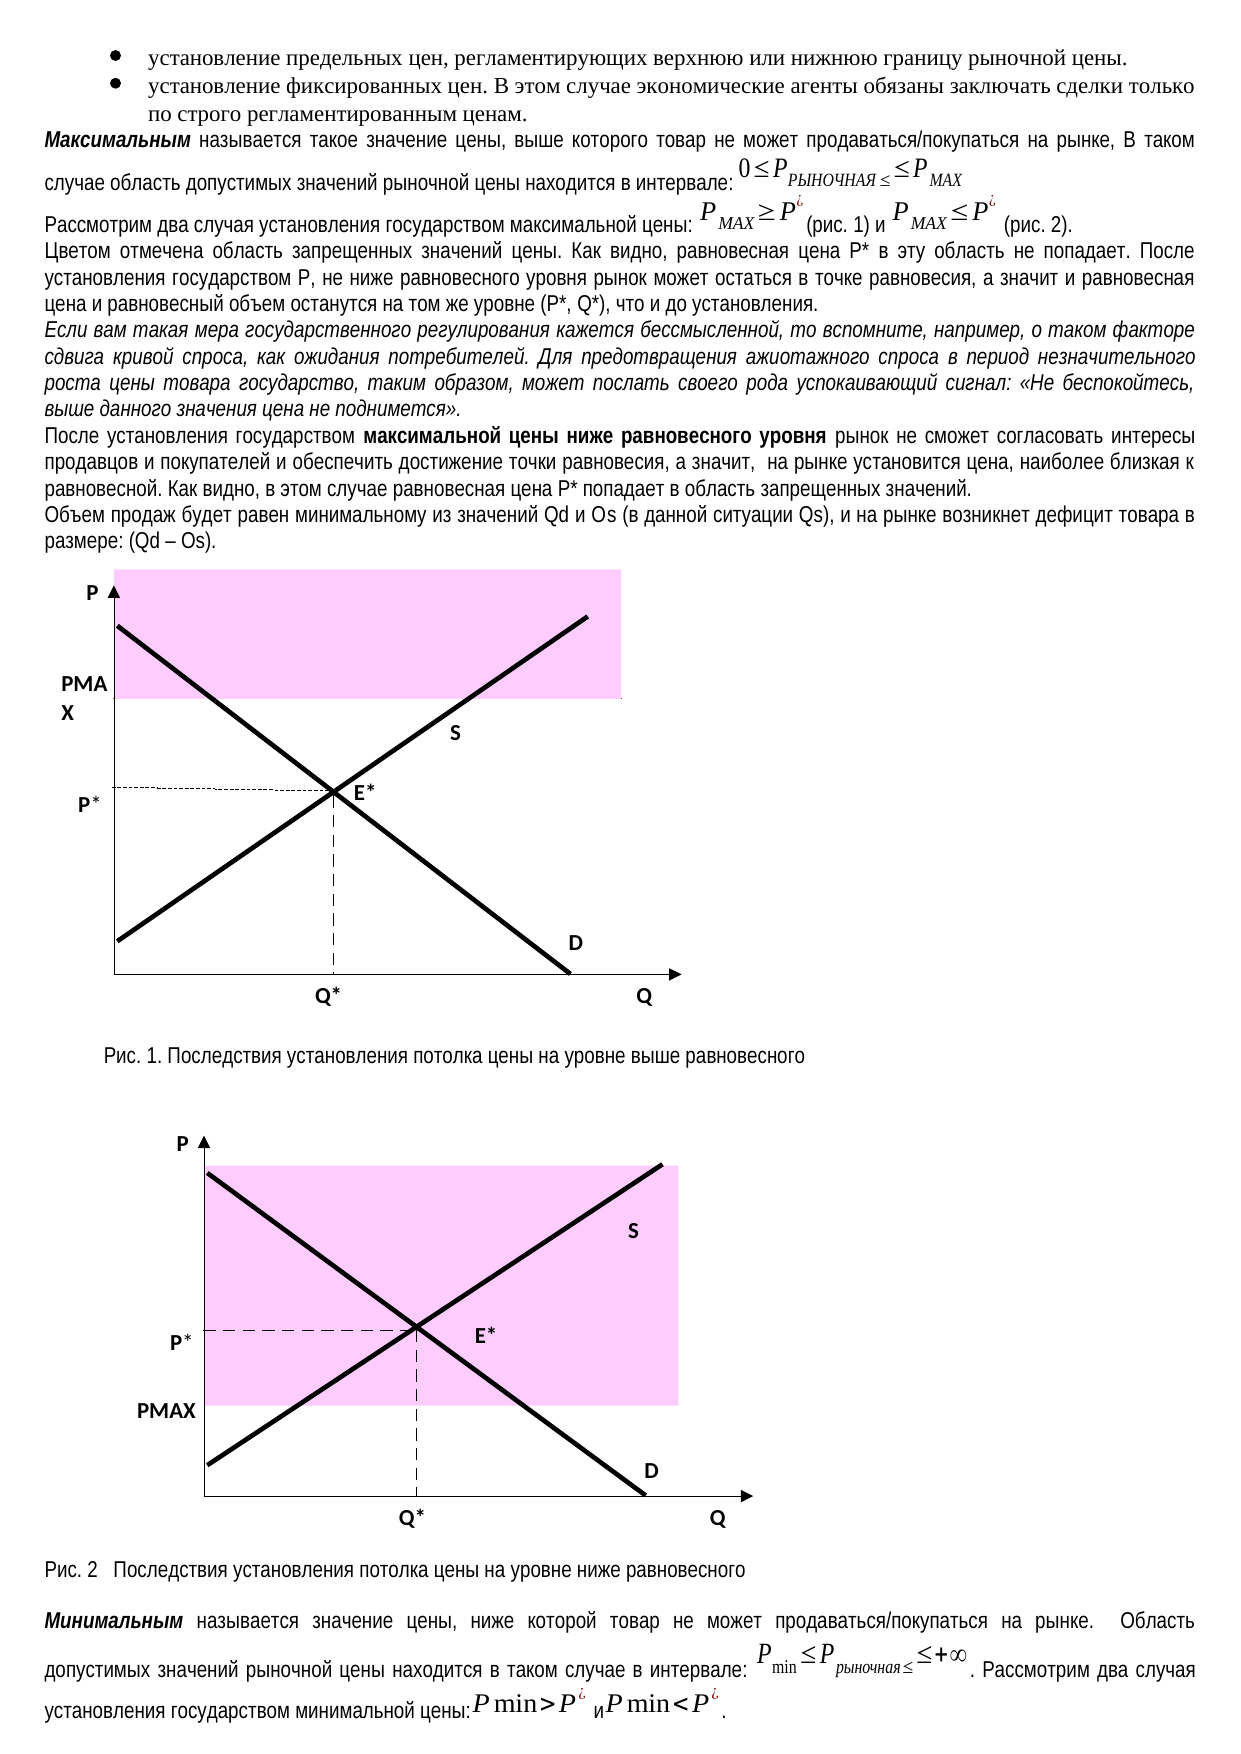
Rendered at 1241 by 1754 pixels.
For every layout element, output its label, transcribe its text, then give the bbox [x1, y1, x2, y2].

text Рис. 2 Последствия установления потолка цены на уровне ниже равновесного [44, 1556, 1196, 1582]
text Максимальным называется такое значение цены, выше которого товар не может продаваться/покупаться на рынке, В таком случае область допустимых значений рыночной цены находится в интервале: [44, 126, 1196, 195]
text После установления государством максимальной цены ниже равновесного уровня рынок не сможет согласовать интересы продавцов и покупателей и обеспечить достижение точки равновесия, а значит, на рынке установится цена, наиболее близкая к равновесной. Как видно, в этом случае равновесная цена Р* попадает в область запрещенных значений. [44, 422, 1196, 501]
text Минимальным называется значение цены, ниже которой товар не может продаваться/покупаться на рынке. Область допустимых значений рыночной цены находится в таком случае в интервале: . Рассмотрим два случая установления государством минимальной цены: и. [44, 1607, 1196, 1723]
list установление предельных цен, регламентирующих верхнюю или нижнюю границу рыночной цены. [110, 44, 1196, 72]
text Рис. 1. Последствия установления потолка цены на уровне выше равновесного [103, 1042, 1196, 1069]
text Объем продаж будет равен минимальному из значений Qd и Оs (в данной ситуации Qs), и на рынке возникнет дефицит товара в размере: (Qd – Оs). [44, 501, 1196, 553]
text Цветом отмечена область запрещенных значений цены. Как видно, равновесная цена Р* в эту область не попадает. После установления государством Р, не ниже равновесного уровня рынок может остаться в точке равновесия, а значит и равновесная цена и равновесный объем останутся на том же уровне (Р*, Q*), что и до установления. [44, 237, 1196, 316]
text Если вам такая мера государственного регулирования кажется бессмысленной, то вспомните, например, о таком факторе сдвига кривой спроса, как ожидания потребителей. Для предотвращения ажиотажного спроса в период незначительного роста цены товара государство, таким образом, может послать своего рода успокаивающий сигнал: «Не беспокойтесь, выше данного значения цена не поднимется». [44, 316, 1196, 422]
list установление фиксированных цен. В этом случае экономические агенты обязаны заключать сделки только по строго регламентированным ценам. [110, 72, 1196, 126]
text Рассмотрим два случая установления государством максимальной цены: (рис. 1) и (рис. 2). [44, 195, 1196, 237]
